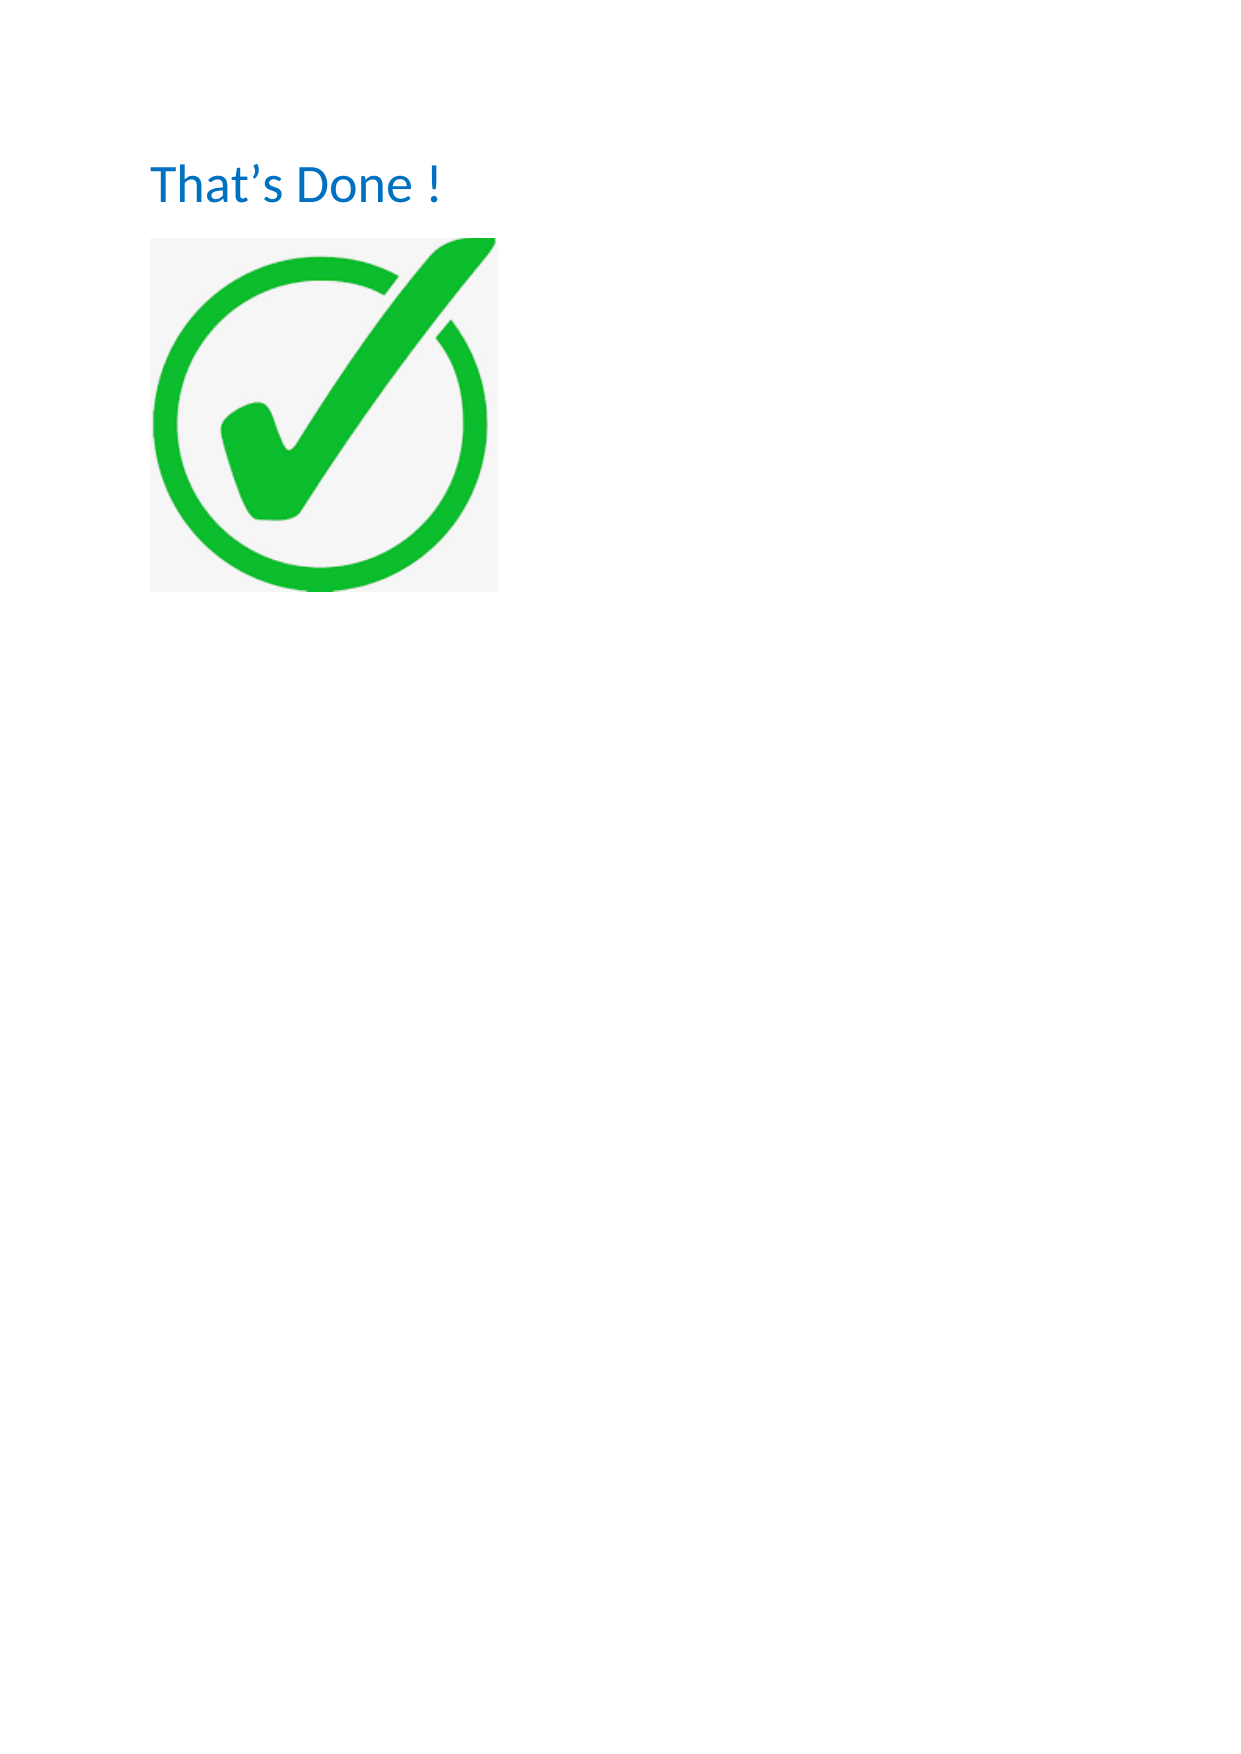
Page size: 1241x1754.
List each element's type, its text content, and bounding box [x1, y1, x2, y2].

text That’s Done ! [150, 150, 1090, 216]
picture [150, 238, 499, 592]
